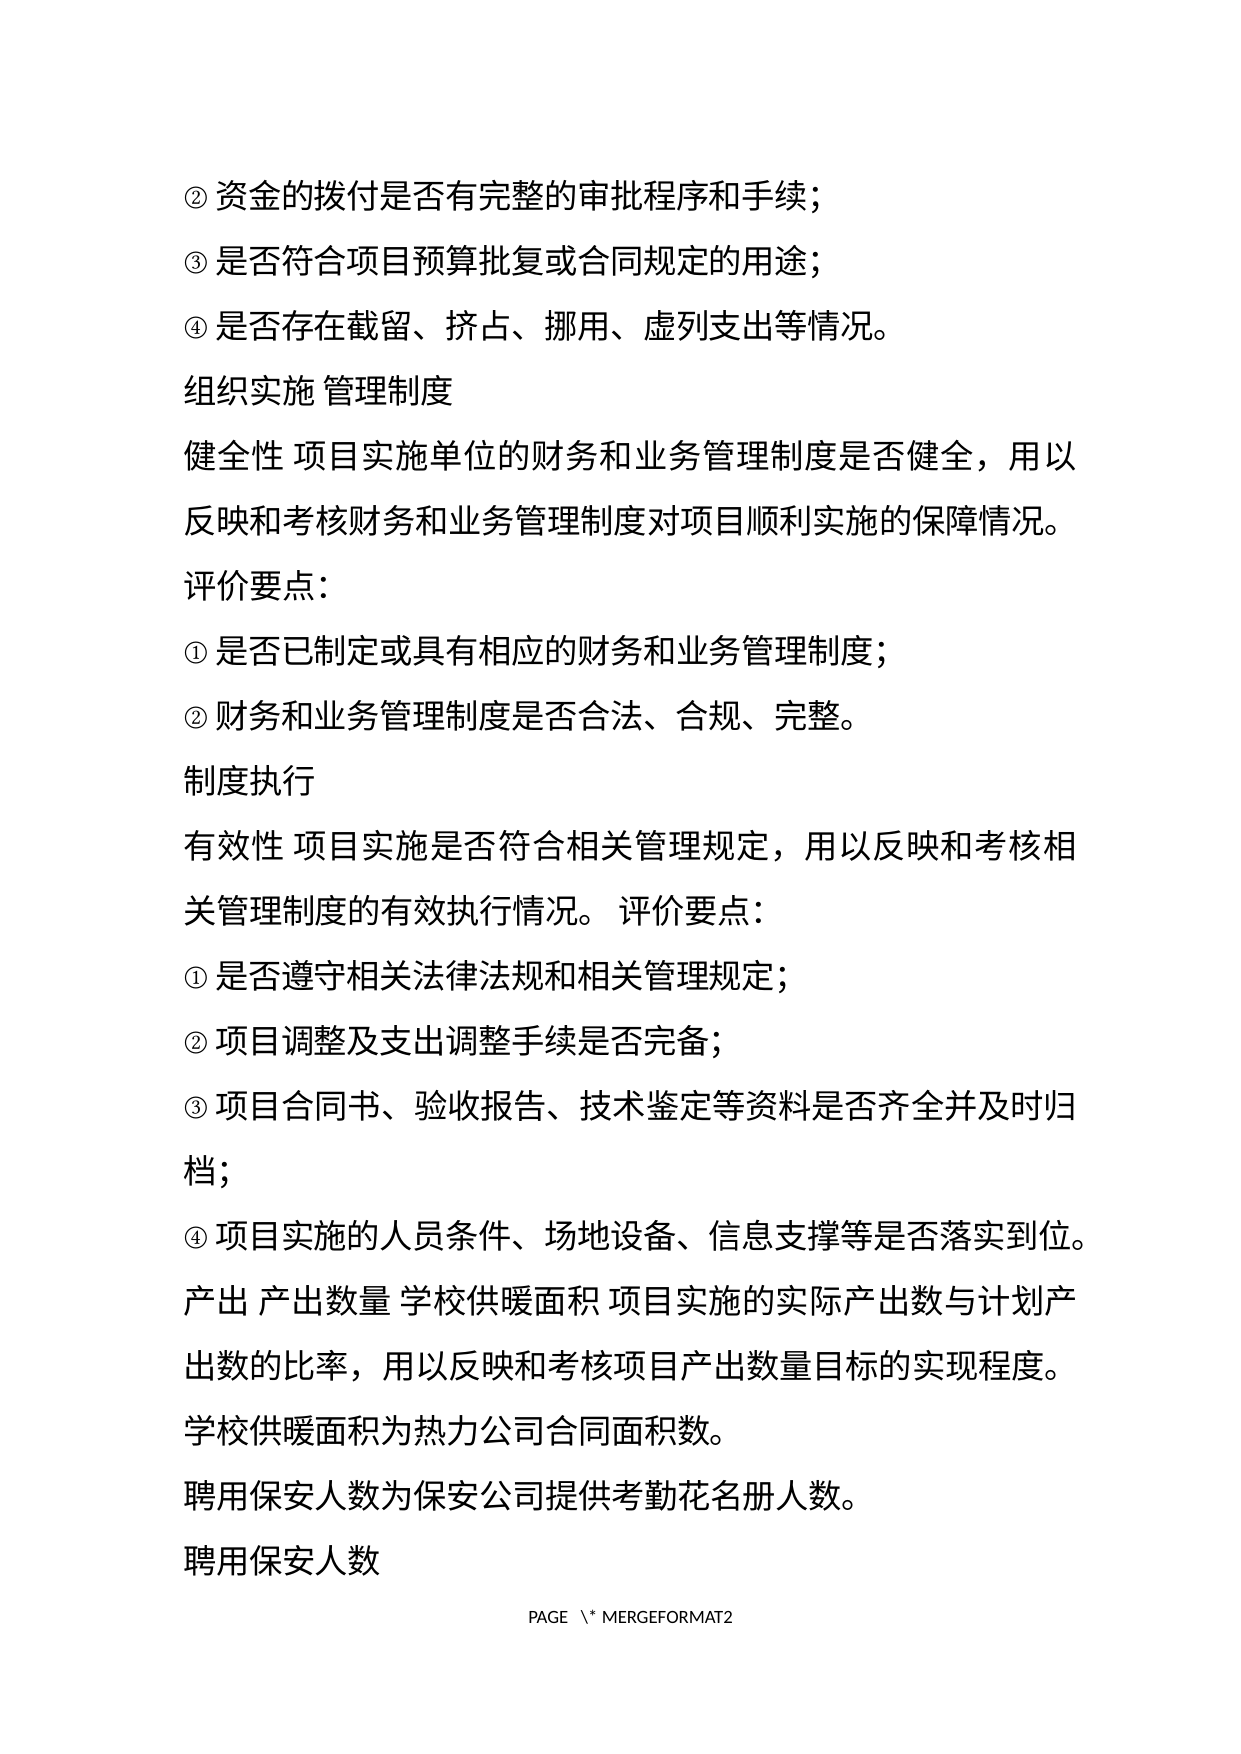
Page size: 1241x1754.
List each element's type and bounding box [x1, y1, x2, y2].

text [183, 162, 1078, 1592]
